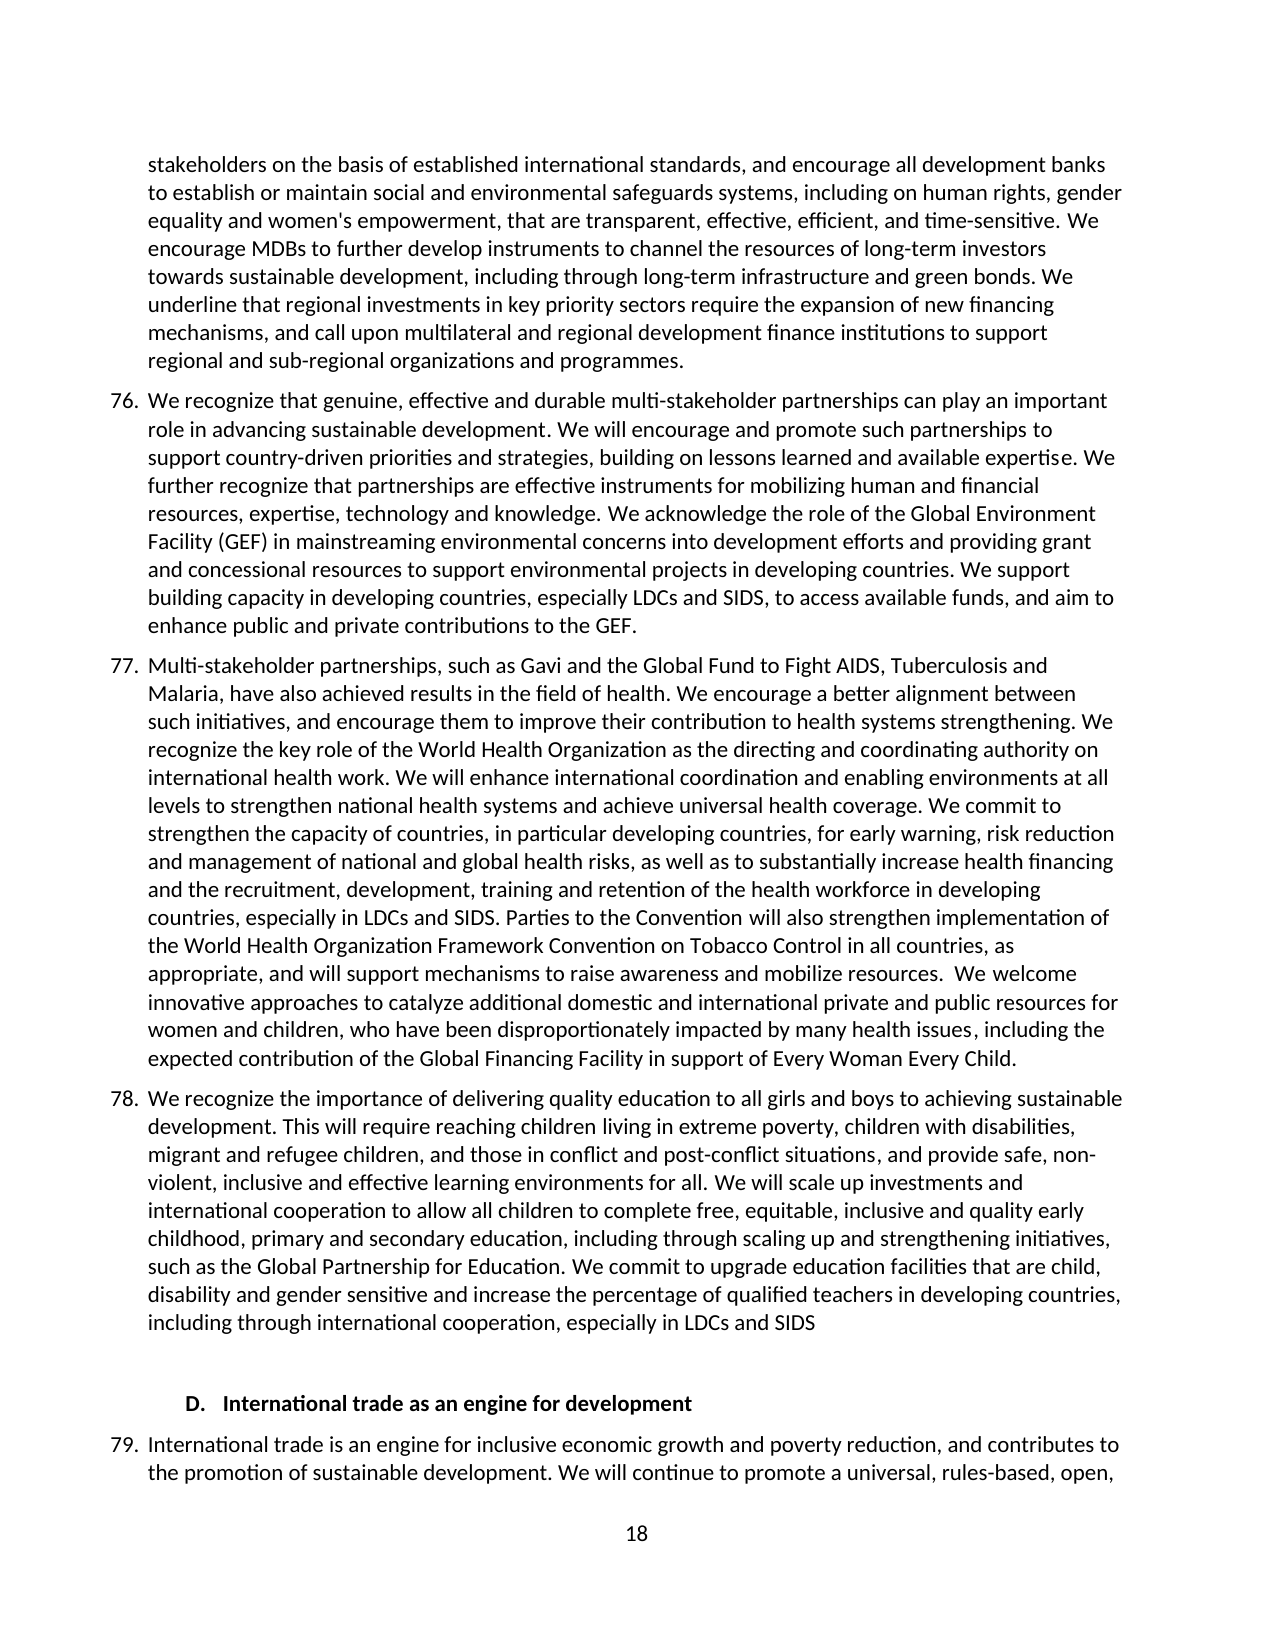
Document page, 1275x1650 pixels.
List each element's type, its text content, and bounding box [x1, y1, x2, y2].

list Multi-stakeholder partnerships, such as Gavi and the Global Fund to Fight AIDS, Tuberculosis and Malaria, have also achieved results in the field of health. We encourage a better alignment between such initiatives, and encourage them to improve their contribution to health systems strengthening. We recognize the key role of the World Health Organization as the directing and coordinating authority on international health work. We will enhance international coordination and enabling environments at all levels to strengthen national health systems and achieve universal health coverage. We commit to strengthen the capacity of countries, in particular developing countries, for early warning, risk reduction and management of national and global health risks, as well as to substantially increase health financing and the recruitment, development, training and retention of the health workforce in developing countries, especially in LDCs and SIDS. Parties to the Convention will also strengthen implementation of the World Health Organization Framework Convention on Tobacco Control in all countries, as appropriate, and will support mechanisms to raise awareness and mobilize resources. We welcome innovative approaches to catalyze additional domestic and international private and public resources for women and children, who have been disproportionately impacted by many health issues, including the expected contribution of the Global Financing Facility in support of Every Woman Every Child. [110, 651, 1125, 1072]
list We recognize the importance of delivering quality education to all girls and boys to achieving sustainable development. This will require reaching children living in extreme poverty, children with disabilities, migrant and refugee children, and those in conflict and post-conflict situations, and provide safe, non-violent, inclusive and effective learning environments for all. We will scale up investments and international cooperation to allow all children to complete free, equitable, inclusive and quality early childhood, primary and secondary education, including through scaling up and strengthening initiatives, such as the Global Partnership for Education. We commit to upgrade education facilities that are child, disability and gender sensitive and increase the percentage of qualified teachers in developing countries, including through international cooperation, especially in LDCs and SIDS [110, 1084, 1125, 1336]
list We recognize that genuine, effective and durable multi-stakeholder partnerships can play an important role in advancing sustainable development. We will encourage and promote such partnerships to support country-driven priorities and strategies, building on lessons learned and available expertise. We further recognize that partnerships are effective instruments for mobilizing human and financial resources, expertise, technology and knowledge. We acknowledge the role of the Global Environment Facility (GEF) in mainstreaming environmental concerns into development efforts and providing grant and concessional resources to support environmental projects in developing countries. We support building capacity in developing countries, especially LDCs and SIDS, to access available funds, and aim to enhance public and private contributions to the GEF. [110, 387, 1125, 639]
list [110, 1430, 1125, 1486]
subtitle D. International trade as an engine for development [185, 1389, 1125, 1417]
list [110, 150, 1125, 374]
